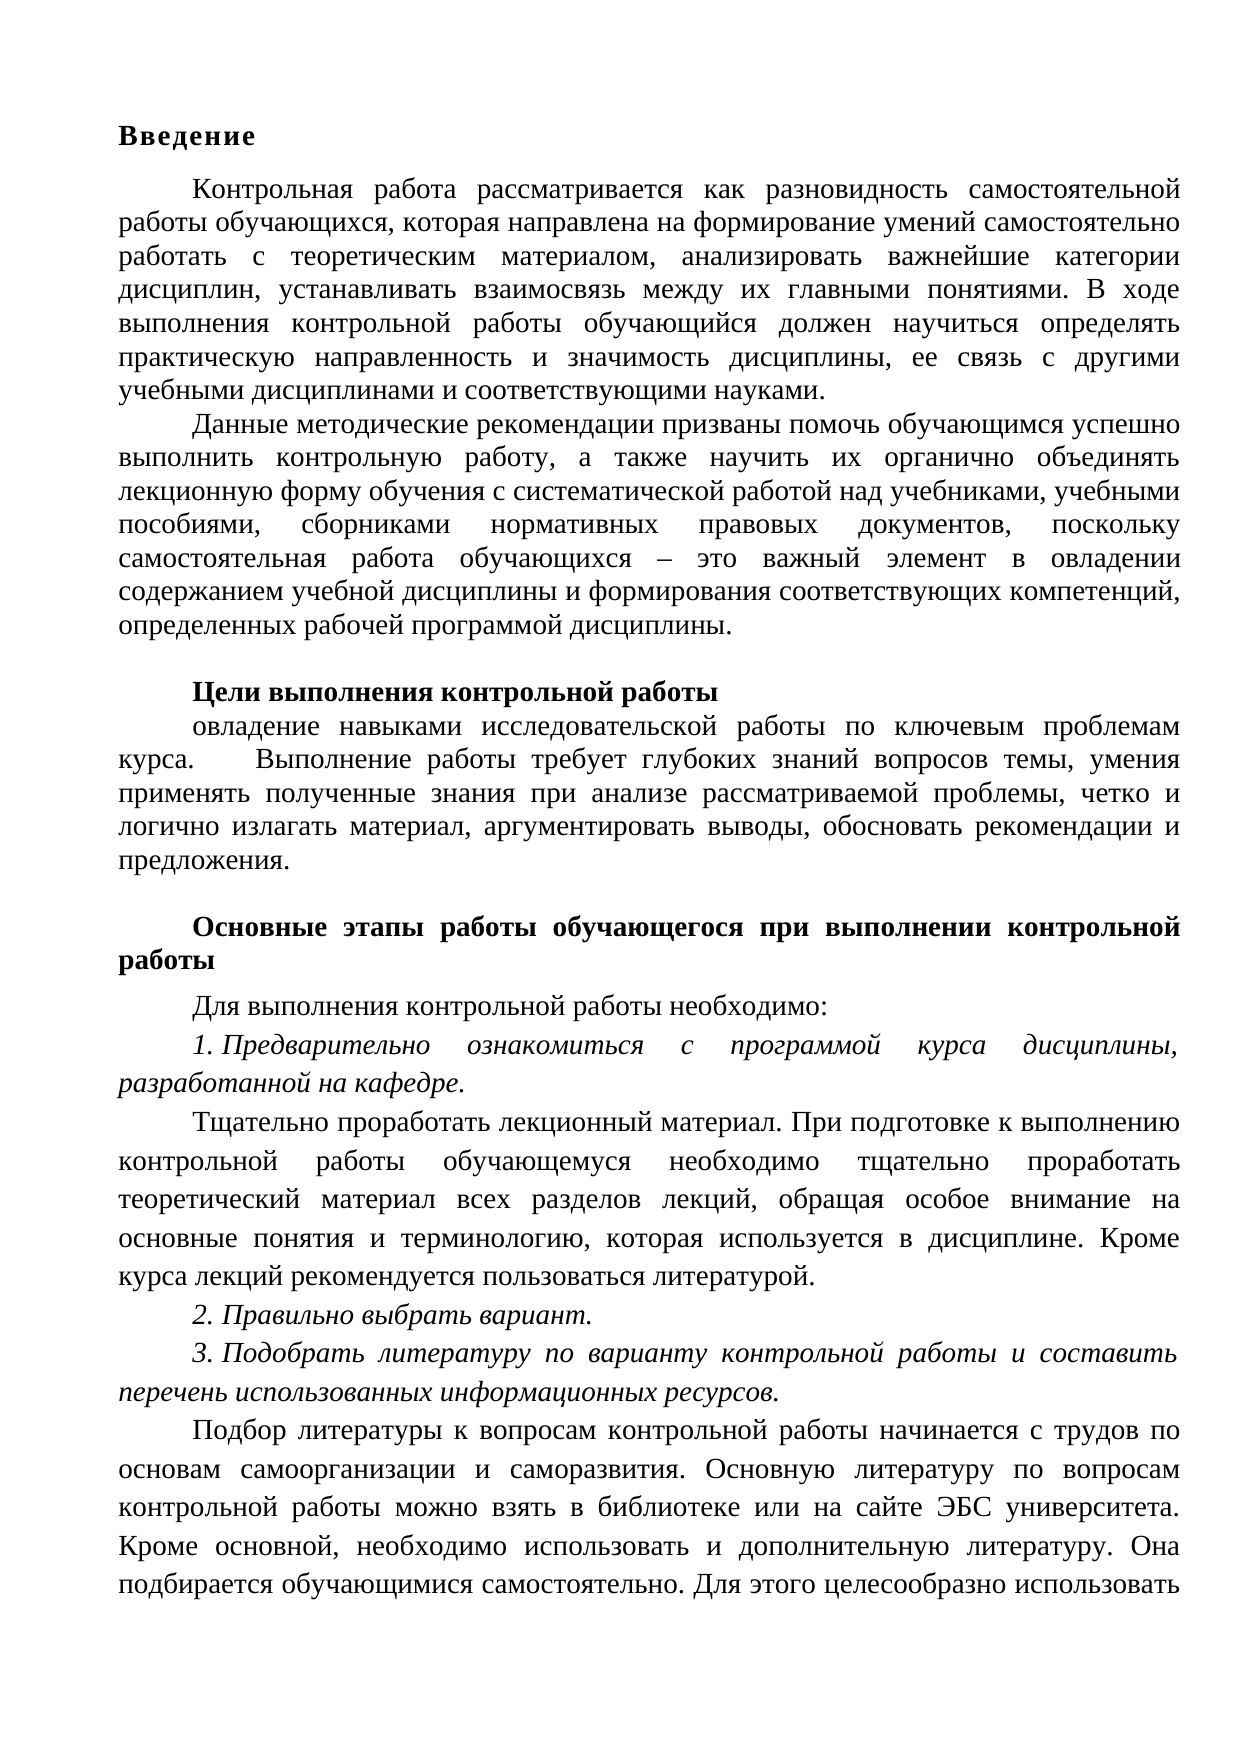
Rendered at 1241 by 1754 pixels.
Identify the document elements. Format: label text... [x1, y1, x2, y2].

list Правильно выбрать вариант. [118, 1297, 1181, 1330]
text Тщательно проработать лекционный материал. При подготовке к выполнению контрольной работы обучающемуся необходимо тщательно проработать теоретический материал всех разделов лекций, обращая особое внимание на основные понятия и терминологию, которая используется в дисциплине. Кроме курса лекций рекомендуется пользоваться литературой. [118, 1104, 1181, 1292]
text Данные методические рекомендации призваны помочь обучающимся успешно выполнить контрольную работу, а также научить их органично объединять лекционную форму обучения с систематической работой над учебниками, учебными пособиями, сборниками нормативных правовых документов, поскольку самостоятельная работа обучающихся – это важный элемент в овладении содержанием учебной дисциплины и формирования соответствующих компетенций, определенных рабочей программой дисциплины. [118, 406, 1181, 641]
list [118, 1412, 1181, 1600]
text Для выполнения контрольной работы необходимо: [118, 988, 1181, 1022]
text Введение [118, 118, 1181, 152]
text Контрольная работа рассматривается как разновидность самостоятельной работы обучающихся, которая направлена на формирование умений самостоятельно работать с теоретическим материалом, анализировать важнейшие категории дисциплин, устанавливать взаимосвязь между их главными понятиями. В ходе выполнения контрольной работы обучающийся должен научиться определять практическую направленность и значимость дисциплины, ее связь с другими учебными дисциплинами и соответствующими науками. [118, 171, 1181, 406]
list Подобрать литературу по варианту контрольной работы и составить перечень использованных информационных ресурсов. [118, 1335, 1181, 1407]
text Цели выполнения контрольной работы [118, 674, 1181, 708]
list Предварительно ознакомиться с программой курса дисциплины, разработанной на кафедре. [118, 1027, 1181, 1099]
text Основные этапы работы обучающегося при выполнении контрольной работы [118, 909, 1181, 976]
text овладение навыками исследовательской работы по ключевым проблемам курса. Выполнение работы требует глубоких знаний вопросов темы, умения применять полученные знания при анализе рассматриваемой проблемы, четко и логично излагать материал, аргументировать выводы, обосновать рекомендации и предложения. [118, 708, 1181, 875]
